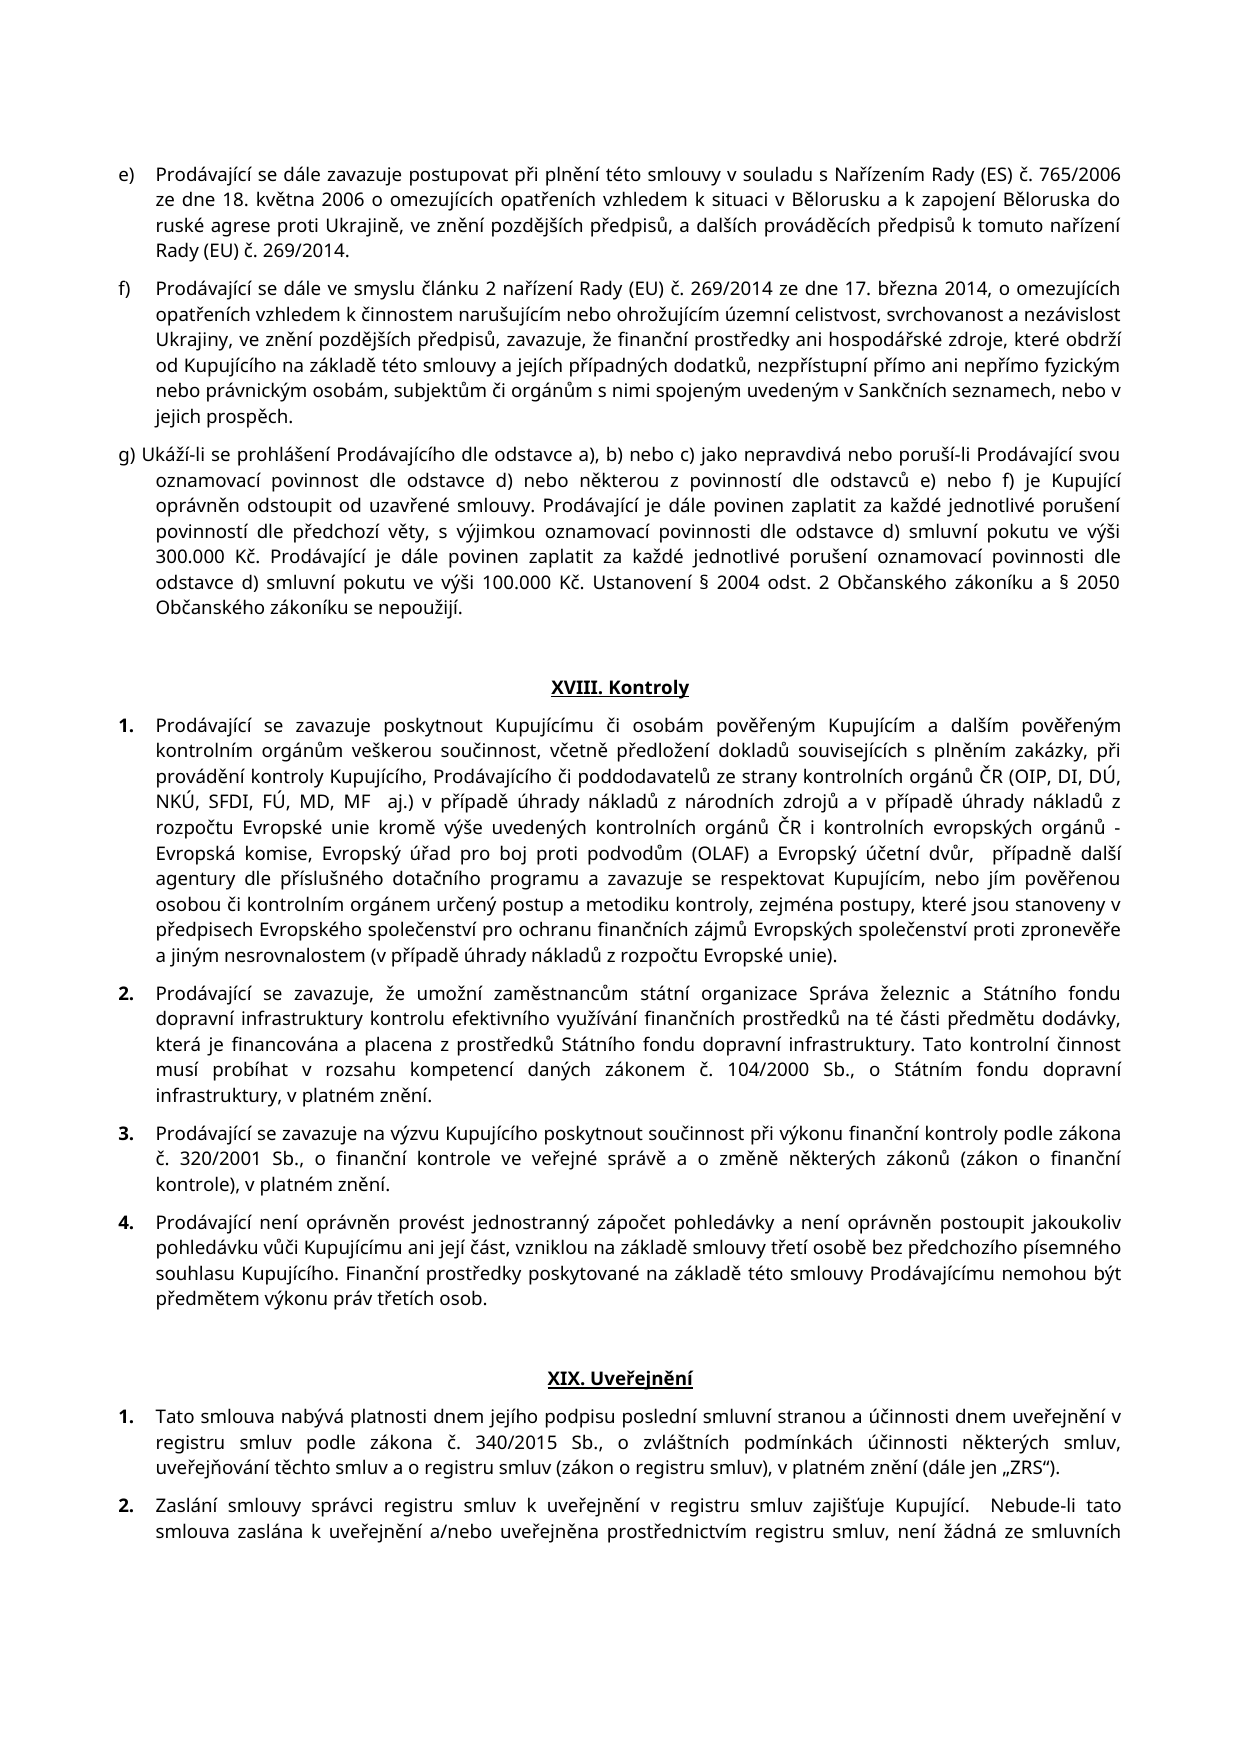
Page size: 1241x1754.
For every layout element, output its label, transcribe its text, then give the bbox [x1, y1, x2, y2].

text 1. Tato smlouva nabývá platnosti dnem jejího podpisu poslední smluvní stranou a účinnosti dnem uveřejnění v registru smluv podle zákona č. 340/2015 Sb., o zvláštních podmínkách účinnosti některých smluv, uveřejňování těchto smluv a o registru smluv (zákon o registru smluv), v platném znění (dále jen „ZRS“). [118, 1403, 1122, 1480]
text 1. Prodávající se zavazuje poskytnout Kupujícímu či osobám pověřeným Kupujícím a dalším pověřeným kontrolním orgánům veškerou součinnost, včetně předložení dokladů souvisejících s plněním zakázky, při provádění kontroly Kupujícího, Prodávajícího či poddodavatelů ze strany kontrolních orgánů ČR (OIP, DI, DÚ, NKÚ, SFDI, FÚ, MD, MF aj.) v případě úhrady nákladů z národních zdrojů a v případě úhrady nákladů z rozpočtu Evropské unie kromě výše uvedených kontrolních orgánů ČR i kontrolních evropských orgánů - Evropská komise, Evropský úřad pro boj proti podvodům (OLAF) a Evropský účetní dvůr, případně další agentury dle příslušného dotačního programu a zavazuje se respektovat Kupujícím, nebo jím pověřenou osobou či kontrolním orgánem určený postup a metodiku kontroly, zejména postupy, které jsou stanoveny v předpisech Evropského společenství pro ochranu finančních zájmů Evropských společenství proti zpronevěře a jiným nesrovnalostem (v případě úhrady nákladů z rozpočtu Evropské unie). [118, 712, 1122, 967]
text e) Prodávající se dále zavazuje postupovat při plnění této smlouvy v souladu s Nařízením Rady (ES) č. 765/2006 ze dne 18. května 2006 o omezujících opatřeních vzhledem k situaci v Bělorusku a k zapojení Běloruska do ruské agrese proti Ukrajině, ve znění pozdějších předpisů, a dalších prováděcích předpisů k tomuto nařízení Rady (EU) č. 269/2014. [118, 161, 1122, 263]
text f) Prodávající se dále ve smyslu článku 2 nařízení Rady (EU) č. 269/2014 ze dne 17. března 2014, o omezujících opatřeních vzhledem k činnostem narušujícím nebo ohrožujícím územní celistvost, svrchovanost a nezávislost Ukrajiny, ve znění pozdějších předpisů, zavazuje, že finanční prostředky ani hospodářské zdroje, které obdrží od Kupujícího na základě této smlouvy a jejích případných dodatků, nezpřístupní přímo ani nepřímo fyzickým nebo právnickým osobám, subjektům či orgánům s nimi spojeným uvedeným v Sankčních seznamech, nebo v jejich prospěch. [118, 276, 1122, 429]
text 3. Prodávající se zavazuje na výzvu Kupujícího poskytnout součinnost při výkonu finanční kontroly podle zákona č. 320/2001 Sb., o finanční kontrole ve veřejné správě a o změně některých zákonů (zákon o finanční kontrole), v platném znění. [118, 1120, 1122, 1197]
text 4. Prodávající není oprávněn provést jednostranný zápočet pohledávky a není oprávněn postoupit jakoukoliv pohledávku vůči Kupujícímu ani její část, vzniklou na základě smlouvy třetí osobě bez předchozího písemného souhlasu Kupujícího. Finanční prostředky poskytované na základě této smlouvy Prodávajícímu nemohou být předmětem výkonu práv třetích osob. [118, 1209, 1122, 1311]
text Kontroly [118, 674, 1122, 700]
text 2. Prodávající se zavazuje, že umožní zaměstnancům státní organizace Správa železnic a Státního fondu dopravní infrastruktury kontrolu efektivního využívání finančních prostředků na té části předmětu dodávky, která je financována a placena z prostředků Státního fondu dopravní infrastruktury. Tato kontrolní činnost musí probíhat v rozsahu kompetencí daných zákonem č. 104/2000 Sb., o Státním fondu dopravní infrastruktury, v platném znění. [118, 980, 1122, 1108]
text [118, 1493, 1122, 1544]
text g) Ukáží-li se prohlášení Prodávajícího dle odstavce a), b) nebo c) jako nepravdivá nebo poruší-li Prodávající svou oznamovací povinnost dle odstavce d) nebo některou z povinností dle odstavců e) nebo f) je Kupující oprávněn odstoupit od uzavřené smlouvy. Prodávající je dále povinen zaplatit za každé jednotlivé porušení povinností dle předchozí věty, s výjimkou oznamovací povinnosti dle odstavce d) smluvní pokutu ve výši 300.000 Kč. Prodávající je dále povinen zaplatit za každé jednotlivé porušení oznamovací povinnosti dle odstavce d) smluvní pokutu ve výši 100.000 Kč. Ustanovení § 2004 odst. 2 Občanského zákoníku a § 2050 Občanského zákoníku se nepoužijí. [118, 441, 1122, 620]
text Uveřejnění [118, 1366, 1122, 1391]
